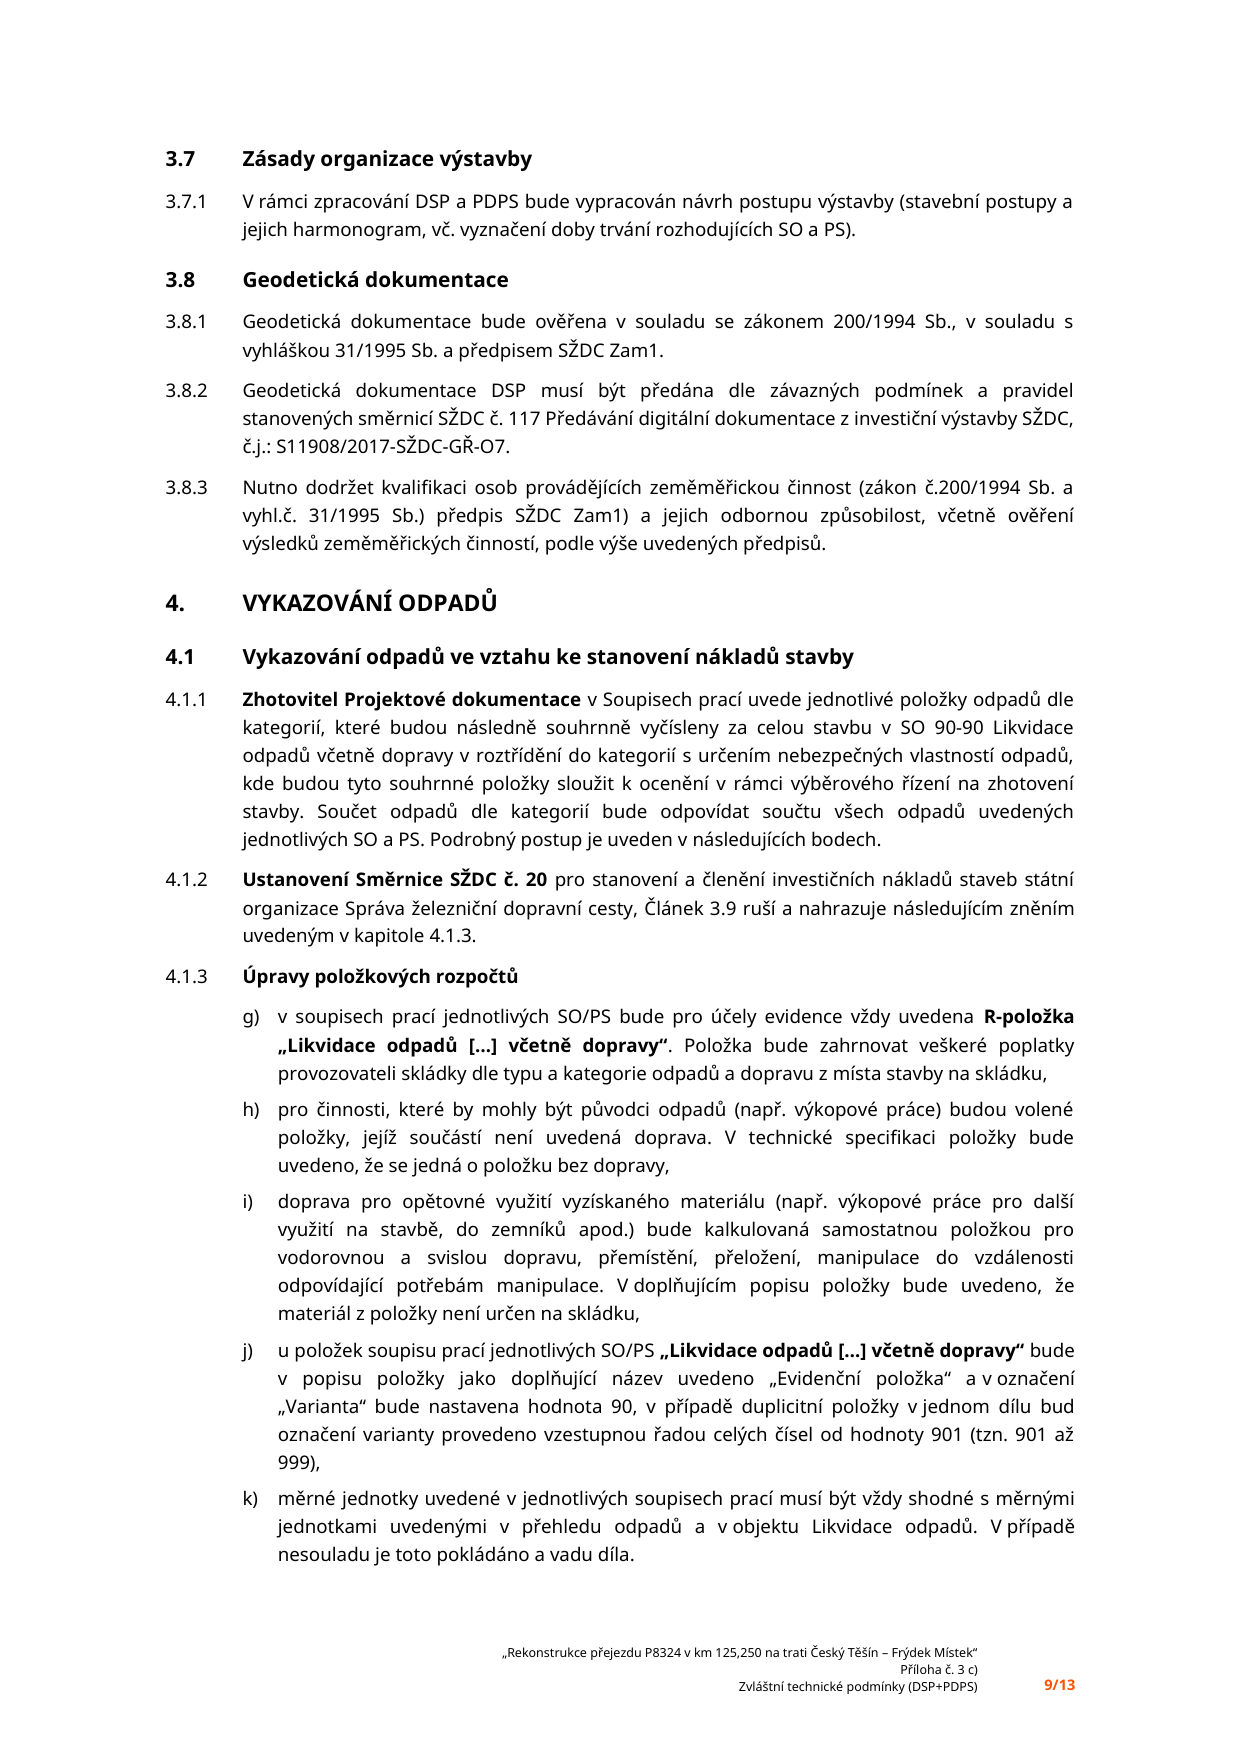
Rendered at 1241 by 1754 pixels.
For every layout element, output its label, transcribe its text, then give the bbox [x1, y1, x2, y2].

list Vykazování odpadů ve vztahu ke stanovení nákladů stavby [165, 642, 1075, 671]
text Zásady organizace výstavby [165, 144, 1075, 173]
text Vykazování odpadů [165, 587, 1075, 618]
list v soupisech prací jednotlivých SO/PS bude pro účely evidence vždy uvedena R-položka „Likvidace odpadů […] včetně dopravy“. Položka bude zahrnovat veškeré poplatky provozovateli skládky dle typu a kategorie odpadů a dopravu z místa stavby na skládku, [242, 1004, 1075, 1085]
text Geodetická dokumentace bude ověřena v souladu se zákonem 200/1994 Sb., v souladu s vyhláškou 31/1995 Sb. a předpisem SŽDC Zam1. [165, 309, 1075, 362]
text Geodetická dokumentace DSP musí být předána dle závazných podmínek a pravidel stanovených směrnicí SŽDC č. 117 Předávání digitální dokumentace z investiční výstavby SŽDC, č.j.: S11908/2017-SŽDC-GŘ-O7. [165, 377, 1075, 459]
list měrné jednotky uvedené v jednotlivých soupisech prací musí být vždy shodné s měrnými jednotkami uvedenými v přehledu odpadů a v objektu Likvidace odpadů. V případě nesouladu je toto pokládáno a vadu díla. [242, 1486, 1075, 1567]
list Zhotovitel Projektové dokumentace v Soupisech prací uvede jednotlivé položky odpadů dle kategorií, které budou následně souhrnně vyčísleny za celou stavbu v SO 90-90 Likvidace odpadů včetně dopravy v roztřídění do kategorií s určením nebezpečných vlastností odpadů, kde budou tyto souhrnné položky sloužit k ocenění v rámci výběrového řízení na zhotovení stavby. Součet odpadů dle kategorií bude odpovídat součtu všech odpadů uvedených jednotlivých SO a PS. Podrobný postup je uveden v následujících bodech. [165, 686, 1075, 852]
list pro činnosti, které by mohly být původci odpadů (např. výkopové práce) budou volené položky, jejíž součástí není uvedená doprava. V technické specifikaci položky bude uvedeno, že se jedná o položku bez dopravy, [242, 1096, 1075, 1178]
text Nutno dodržet kvalifikaci osob provádějících zeměměřickou činnost (zákon č.200/1994 Sb. a vyhl.č. 31/1995 Sb.) předpis SŽDC Zam1) a jejich odbornou způsobilost, včetně ověření výsledků zeměměřických činností, podle výše uvedených předpisů. [165, 474, 1075, 556]
text Geodetická dokumentace [165, 265, 1075, 293]
list Úpravy položkových rozpočtů [165, 963, 1075, 989]
text V rámci zpracování DSP a PDPS bude vypracován návrh postupu výstavby (stavební postupy a jejich harmonogram, vč. vyznačení doby trvání rozhodujících SO a PS). [165, 188, 1075, 242]
list Ustanovení Směrnice SŽDC č. 20 pro stanovení a členění investičních nákladů staveb státní organizace Správa železniční dopravní cesty, Článek 3.9 ruší a nahrazuje následujícím zněním uvedeným v kapitole 4.1.3. [165, 867, 1075, 948]
list doprava pro opětovné využití vyzískaného materiálu (např. výkopové práce pro další využití na stavbě, do zemníků apod.) bude kalkulovaná samostatnou položkou pro vodorovnou a svislou dopravu, přemístění, přeložení, manipulace do vzdálenosti odpovídající potřebám manipulace. V doplňujícím popisu položky bude uvedeno, že materiál z položky není určen na skládku, [242, 1189, 1075, 1326]
list u položek soupisu prací jednotlivých SO/PS „Likvidace odpadů […] včetně dopravy“ bude v popisu položky jako doplňující název uvedeno „Evidenční položka“ a v označení „Varianta“ bude nastavena hodnota 90, v případě duplicitní položky v jednom dílu bud označení varianty provedeno vzestupnou řadou celých čísel od hodnoty 901 (tzn. 901 až 999), [242, 1337, 1075, 1475]
